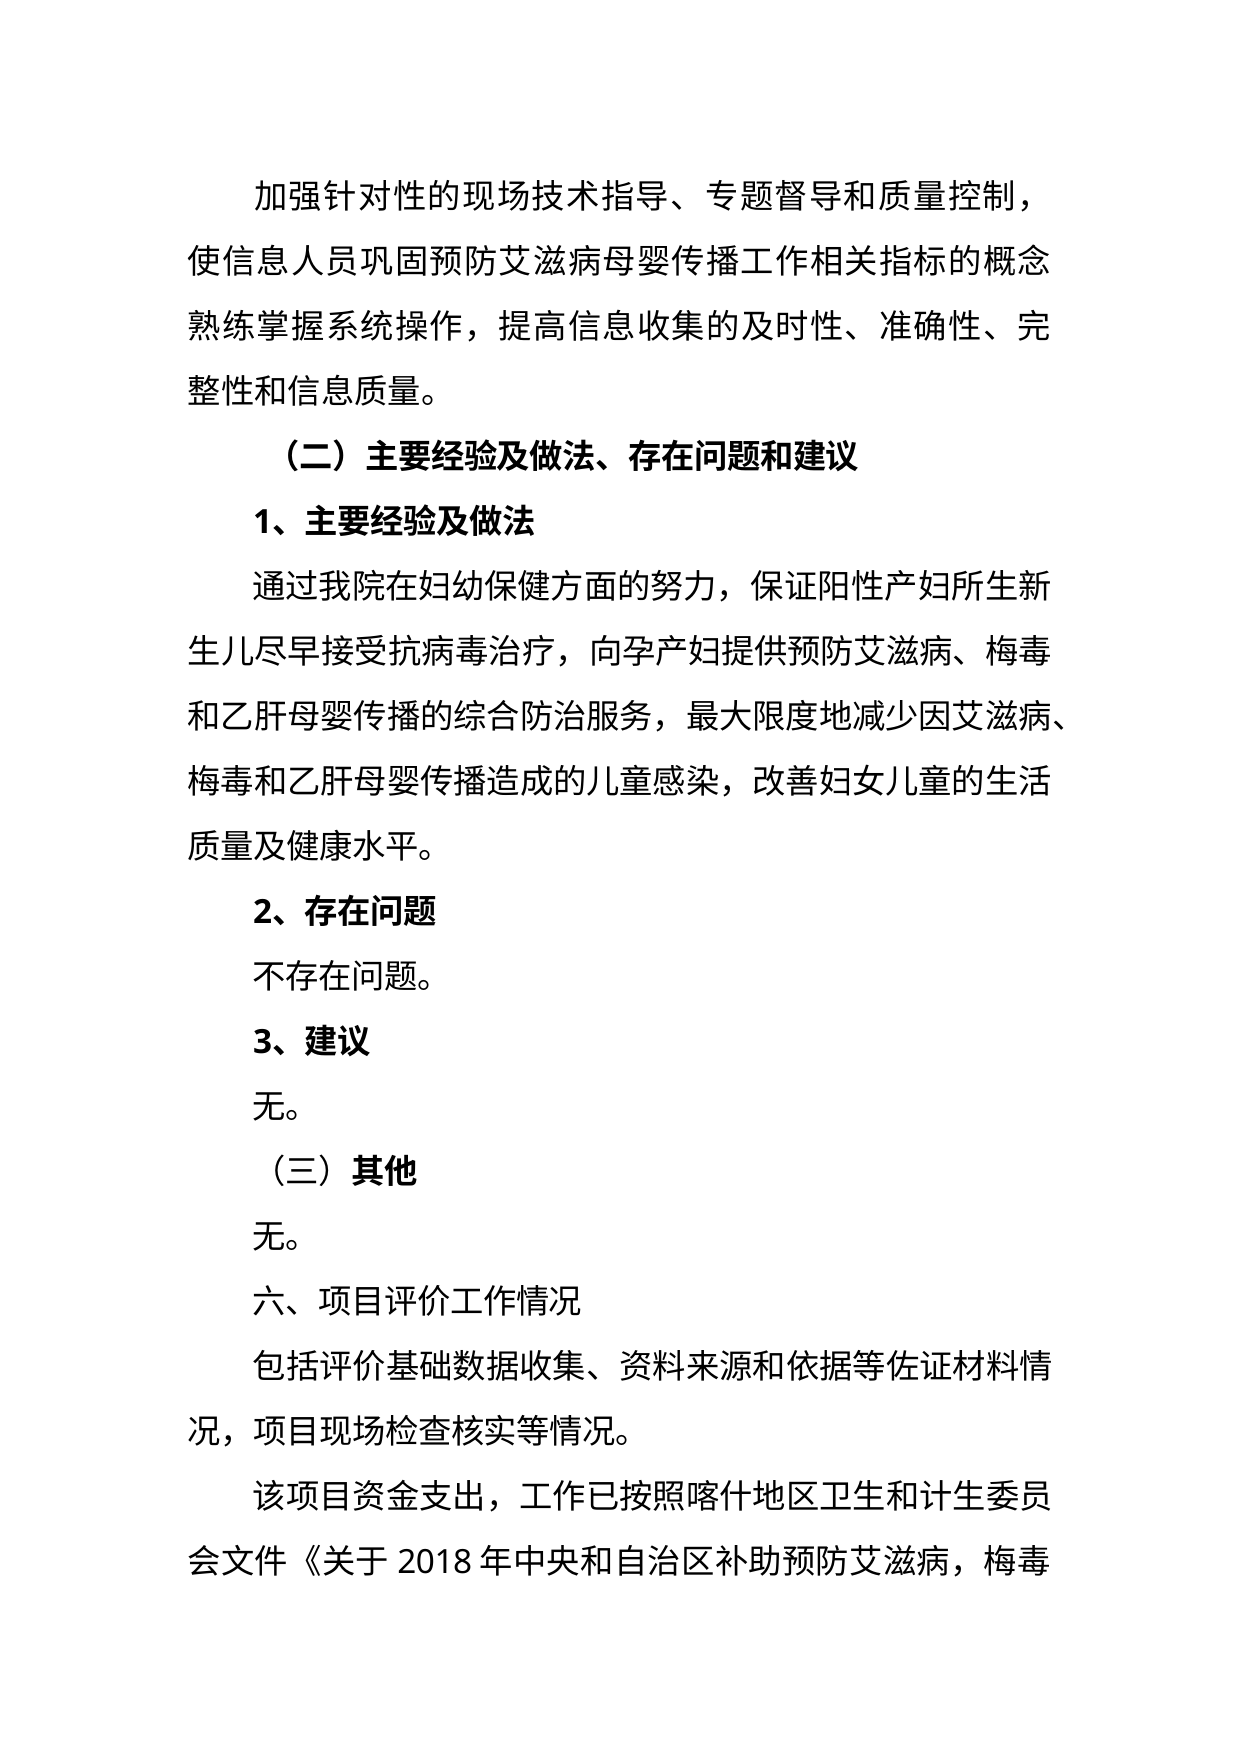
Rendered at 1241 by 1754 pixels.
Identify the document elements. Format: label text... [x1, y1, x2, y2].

text 包括评价基础数据收集、资料来源和依据等佐证材料情况，项目现场检查核实等情况。 [187, 1332, 1053, 1462]
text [187, 1462, 1053, 1592]
text 不存在问题。 [187, 942, 1053, 1007]
text 六、项目评价工作情况 [187, 1267, 1053, 1332]
text （二）主要经验及做法、存在问题和建议 [187, 422, 1053, 487]
text （三）其他 [187, 1137, 1053, 1202]
text 无。 [187, 1072, 1053, 1137]
text 加强针对性的现场技术指导、专题督导和质量控制，使信息人员巩固预防艾滋病母婴传播工作相关指标的概念，熟练掌握系统操作，提高信息收集的及时性、准确性、完整性和信息质量。 [187, 162, 1053, 422]
text 通过我院在妇幼保健方面的努力，保证阳性产妇所生新生儿尽早接受抗病毒治疗，向孕产妇提供预防艾滋病、梅毒和乙肝母婴传播的综合防治服务，最大限度地减少因艾滋病、梅毒和乙肝母婴传播造成的儿童感染，改善妇女儿童的生活质量及健康水平。 [187, 552, 1053, 877]
text 1、主要经验及做法 [187, 487, 1053, 552]
text 2、存在问题 [187, 877, 1053, 942]
text 3、建议 [187, 1007, 1053, 1072]
text 无。 [187, 1202, 1053, 1267]
